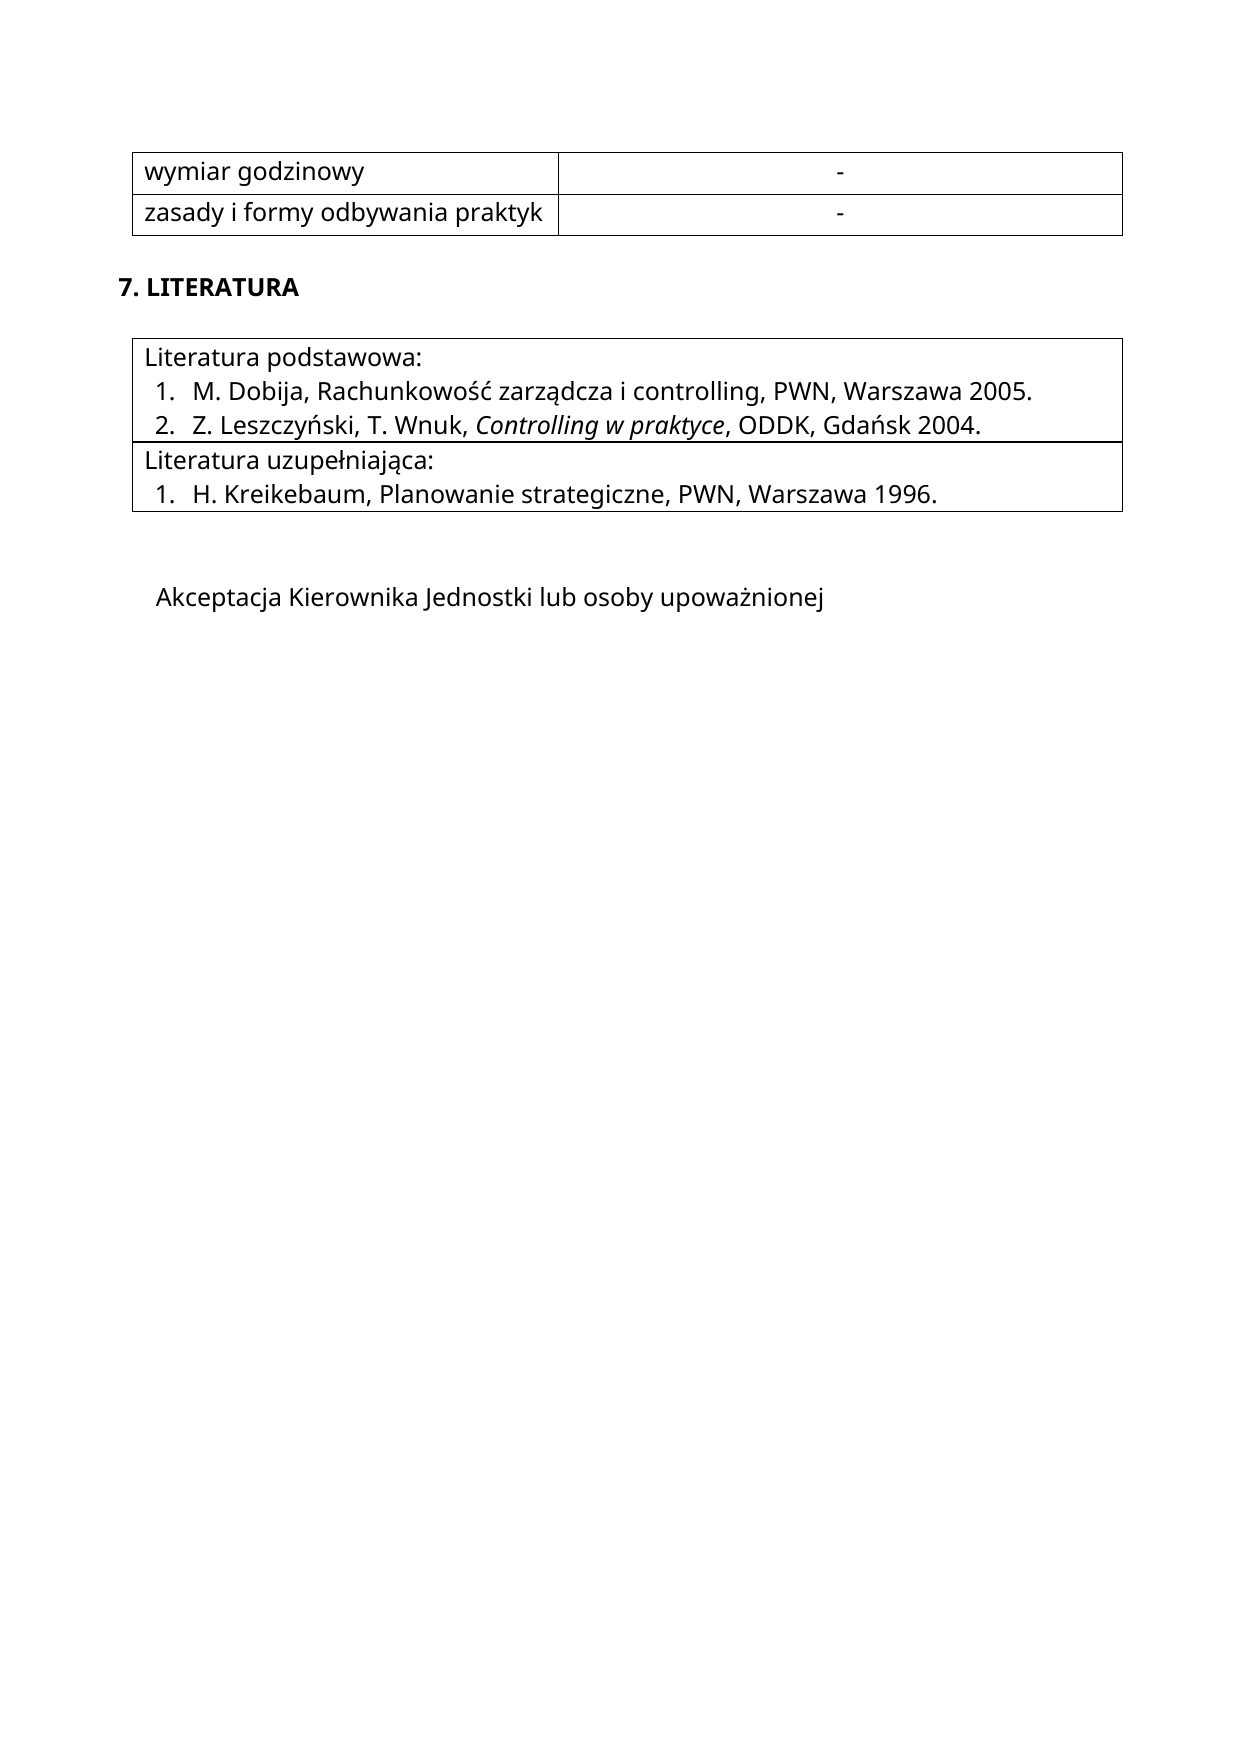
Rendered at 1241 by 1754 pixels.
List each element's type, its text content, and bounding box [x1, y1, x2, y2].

table_cell zasady i formy odbywania praktyk [133, 195, 558, 235]
table_cell - [559, 195, 1122, 235]
table_header wymiar godzinowy [133, 153, 558, 193]
table_header - [559, 153, 1122, 193]
table_header Literatura podstawowa: M. Dobija, Rachunkowość zarządcza i controlling, PWN, Warszawa 2005. Z. Leszczyński, T. Wnuk, Controlling w praktyce, ODDK, Gdańsk 2004. [133, 339, 1122, 441]
table_cell Literatura uzupełniająca: H. Kreikebaum, Planowanie strategiczne, PWN, Warszawa 1996. [133, 443, 1122, 511]
text 7. LITERATURA [118, 270, 1122, 304]
text Akceptacja Kierownika Jednostki lub osoby upoważnionej [156, 580, 1122, 614]
